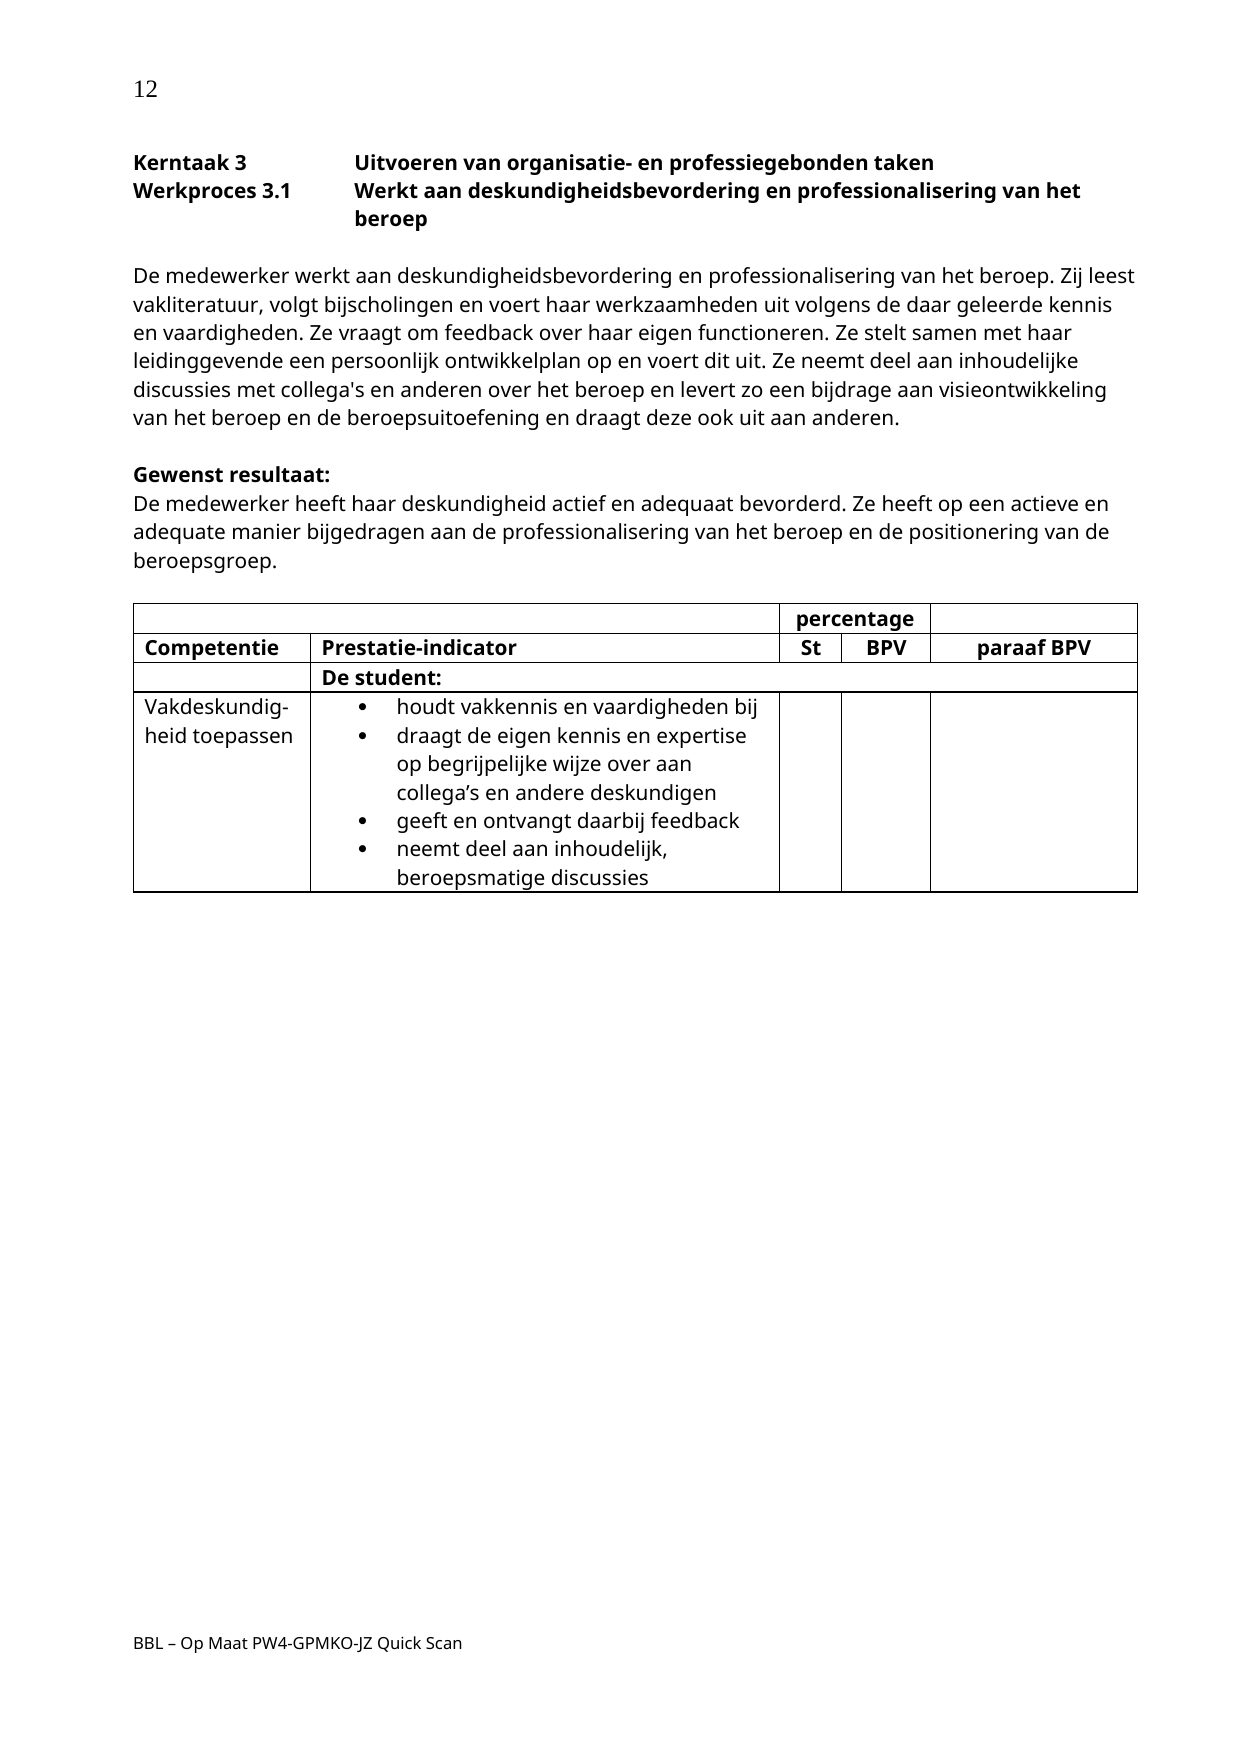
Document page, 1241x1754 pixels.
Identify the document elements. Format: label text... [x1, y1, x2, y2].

text De medewerker werkt aan deskundigheidsbevordering en professionalisering van het beroep. Zij leest vakliteratuur, volgt bijscholingen en voert haar werkzaamheden uit volgens de daar geleerde kennis en vaardigheden. Ze vraagt om feedback over haar eigen functioneren. Ze stelt samen met haar leidinggevende een persoonlijk ontwikkelplan op en voert dit uit. Ze neemt deel aan inhoudelijke discussies met collega's en anderen over het beroep en levert zo een bijdrage aan visieontwikkeling van het beroep en de beroepsuitoefening en draagt deze ook uit aan anderen. [133, 261, 1137, 432]
text De medewerker heeft haar deskundigheid actief en adequaat bevorderd. Ze heeft op een actieve en adequate manier bijgedragen aan de professionalisering van het beroep en de positionering van de beroepsgroep. [133, 489, 1137, 574]
table_cell BPV [842, 634, 930, 662]
text Gewenst resultaat: [133, 460, 1137, 489]
table_cell Prestatie-indicator [311, 634, 779, 662]
table_cell [134, 663, 310, 691]
table_header [931, 604, 1137, 632]
text Werkproces 3.1 Werkt aan deskundigheidsbevordering en professionalisering van het [133, 176, 1137, 204]
table_cell St [780, 634, 841, 662]
table_header [134, 604, 779, 632]
text Kerntaak 3 Uitvoeren van organisatie- en professiegebonden taken [133, 148, 1137, 176]
table_cell [842, 693, 930, 891]
table_cell De student: [311, 663, 1137, 691]
text beroep [280, 204, 1137, 233]
table_cell [780, 693, 841, 891]
table_cell [931, 693, 1137, 891]
table_cell houdt vakkennis en vaardigheden bij draagt de eigen kennis en expertise op begrijpelijke wijze over aan collega’s en andere deskundigen geeft en ontvangt daarbij feedback neemt deel aan inhoudelijk, beroepsmatige discussies [311, 693, 779, 891]
table_cell Vakdeskundig- heid toepassen [134, 693, 310, 891]
table_header percentage [780, 604, 930, 632]
table_cell paraaf BPV [931, 634, 1137, 662]
table_cell Competentie [134, 634, 310, 662]
